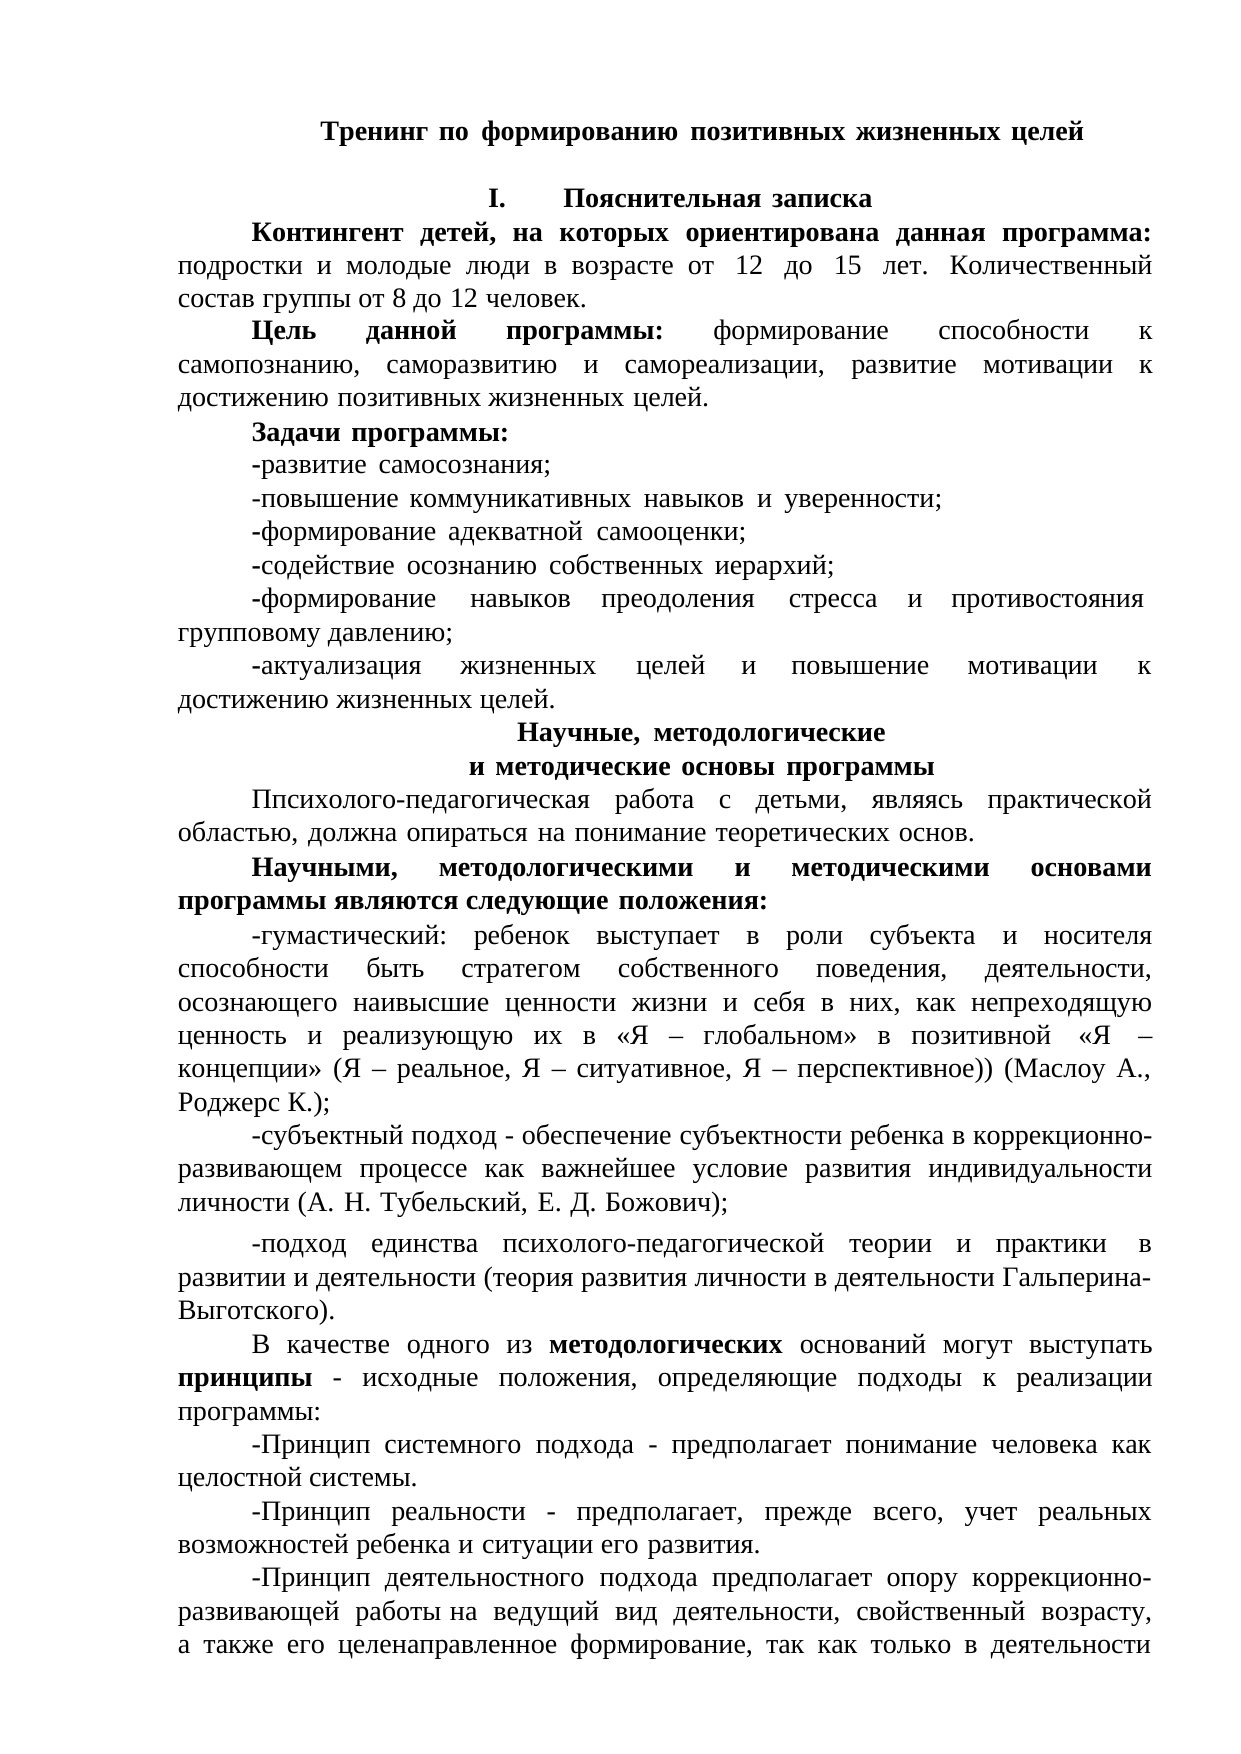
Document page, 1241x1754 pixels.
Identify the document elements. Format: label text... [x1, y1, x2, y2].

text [178, 1560, 1152, 1659]
subtitle Научные, методологические [317, 715, 1086, 748]
text -формирование адекватной самооценки; [251, 514, 1165, 546]
text -содействие осознанию собственных иерархий; [251, 548, 1165, 580]
text Цель данной программы: формирование способности к самопознанию, саморазвитию и самореализации, развитие мотивации к достижению позитивных жизненных целей. [178, 313, 1152, 412]
text Ппсихолого-педагогическая работа с детьми, являясь практической областью, должна опираться на понимание теоретических основ. [178, 782, 1152, 848]
text -гумастический: ребенок выступает в роли субъекта и носителя способности быть стратегом собственного поведения, деятельности, осознающего наивысшие ценности жизни и себя в них, как непреходящую ценность и реализующую их в «Я – глобальном» в позитивной «Я – концепции» (Я – реальное, Я – ситуативное, Я – перспективное)) (Маслоу А., Роджерс К.); [178, 918, 1152, 1117]
text -повышение коммуникативных навыков и уверенности; [251, 481, 1165, 514]
subtitle Научными, методологическими и методическими основами программы являются следующие положения: [178, 850, 1152, 916]
text В качестве одного из методологических оснований могут выступать принципы - исходные положения, определяющие подходы к реализации программы: [178, 1327, 1153, 1426]
text и методические основы программы [317, 749, 1086, 782]
text -Принцип реальности - предполагает, прежде всего, учет реальных возможностей ребенка и ситуации его развития. [178, 1494, 1152, 1559]
subtitle Тренинг по формированию позитивных жизненных целей [318, 114, 1086, 146]
text -развитие самосознания; [251, 447, 1165, 480]
text -формирование навыков преодоления стресса и противостояния групповому давлению; [178, 582, 1151, 647]
text Контингент детей, на которых ориентирована данная программа: подростки и молодые люди в возрасте от 12 до 15 лет. Количественный состав группы от 8 до 12 человек. [178, 215, 1152, 313]
text -Принцип системного подхода - предполагает понимание человека как целостной системы. [178, 1427, 1152, 1493]
text -подход единства психолого-педагогической теории и практики в развитии и деятельности (теория развития личности в деятельности Гальперина-Выготского). [178, 1227, 1152, 1326]
list Пояснительная записка [488, 181, 1165, 214]
text -актуализация жизненных целей и повышение мотивации к достижению жизненных целей. [178, 648, 1152, 714]
text -субъектный подход - обеспечение субъектности ребенка в коррекционно-развивающем процессе как важнейшее условие развития индивидуальности личности (А. Н. Тубельский, Е. Д. Божович); [178, 1118, 1152, 1217]
subtitle Задачи программы: [251, 415, 1165, 447]
